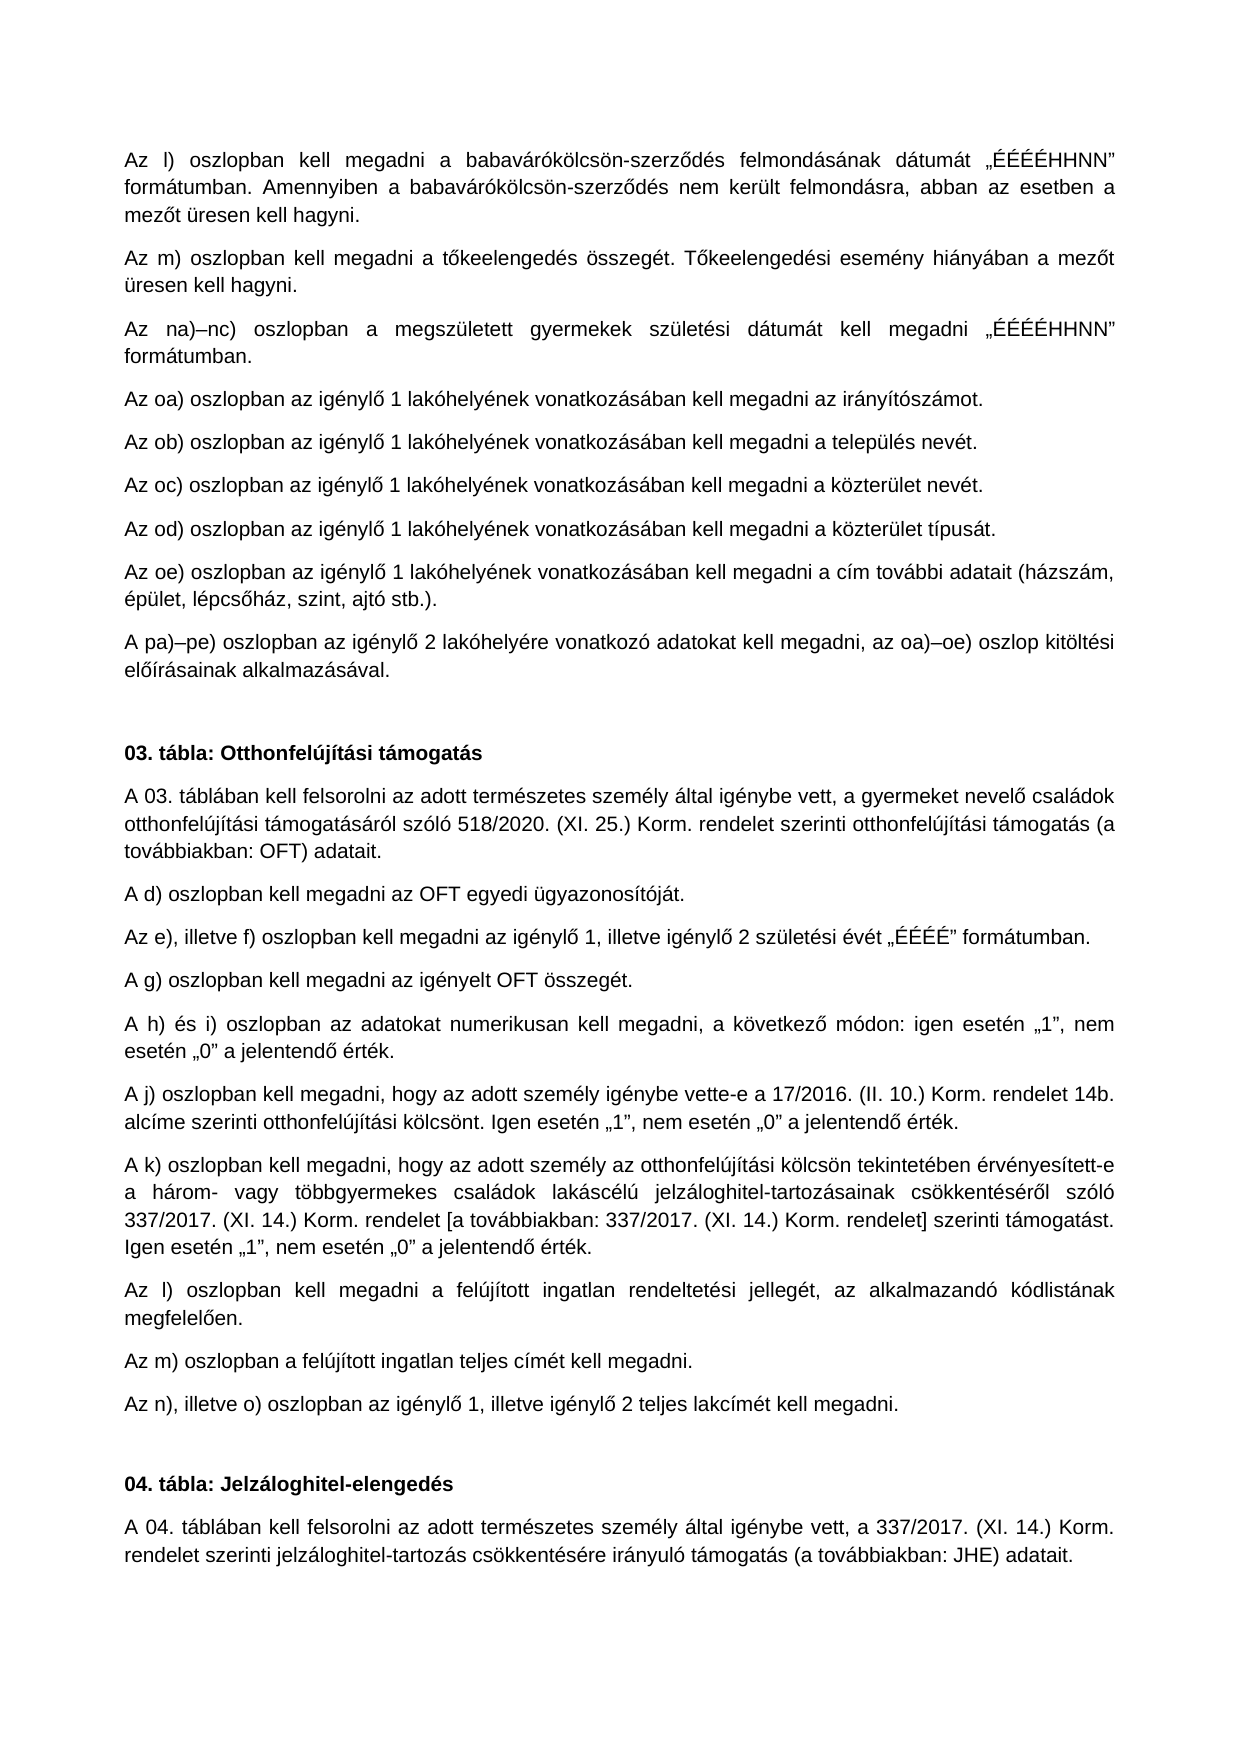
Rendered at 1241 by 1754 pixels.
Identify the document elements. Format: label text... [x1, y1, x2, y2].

text Az oc) oszlopban az igénylő 1 lakóhelyének vonatkozásában kell megadni a közterület nevét. [124, 473, 1116, 497]
text Az e), illetve f) oszlopban kell megadni az igénylő 1, illetve igénylő 2 születési évét „ÉÉÉÉ” formátumban. [124, 925, 1116, 949]
text A 04. táblában kell felsorolni az adott természetes személy által igénybe vett, a 337/2017. (XI. 14.) Korm. rendelet szerinti jelzáloghitel-tartozás csökkentésére irányuló támogatás (a továbbiakban: JHE) adatait. [124, 1515, 1116, 1567]
text Az l) oszlopban kell megadni a felújított ingatlan rendeltetési jellegét, az alkalmazandó kódlistának megfelelően. [124, 1278, 1116, 1330]
text Az n), illetve o) oszlopban az igénylő 1, illetve igénylő 2 teljes lakcímét kell megadni. [124, 1392, 1116, 1416]
text Az l) oszlopban kell megadni a babavárókölcsön-szerződés felmondásának dátumát „ÉÉÉÉHHNN” formátumban. Amennyiben a babavárókölcsön-szerződés nem került felmondásra, abban az esetben a mezőt üresen kell hagyni. [124, 148, 1116, 227]
text A h) és i) oszlopban az adatokat numerikusan kell megadni, a következő módon: igen esetén „1”, nem esetén „0” a jelentendő érték. [124, 1011, 1116, 1063]
text Az oa) oszlopban az igénylő 1 lakóhelyének vonatkozásában kell megadni az irányítószámot. [124, 387, 1116, 411]
text A g) oszlopban kell megadni az igényelt OFT összegét. [124, 968, 1116, 992]
text A pa)–pe) oszlopban az igénylő 2 lakóhelyére vonatkozó adatokat kell megadni, az oa)–oe) oszlop kitöltési előírásainak alkalmazásával. [124, 630, 1116, 682]
text 03. tábla: Otthonfelújítási támogatás [124, 741, 1116, 765]
text Az na)–nc) oszlopban a megszületett gyermekek születési dátumát kell megadni „ÉÉÉÉHHNN” formátumban. [124, 316, 1116, 368]
text Az m) oszlopban kell megadni a tőkeelengedés összegét. Tőkeelengedési esemény hiányában a mezőt üresen kell hagyni. [124, 246, 1116, 297]
text Az ob) oszlopban az igénylő 1 lakóhelyének vonatkozásában kell megadni a település nevét. [124, 430, 1116, 454]
text A j) oszlopban kell megadni, hogy az adott személy igénybe vette-e a 17/2016. (II. 10.) Korm. rendelet 14b. alcíme szerinti otthonfelújítási kölcsönt. Igen esetén „1”, nem esetén „0” a jelentendő érték. [124, 1082, 1116, 1133]
text A 03. táblában kell felsorolni az adott természetes személy által igénybe vett, a gyermeket nevelő családok otthonfelújítási támogatásáról szóló 518/2020. (XI. 25.) Korm. rendelet szerinti otthonfelújítási támogatás (a továbbiakban: OFT) adatait. [124, 784, 1116, 863]
text A d) oszlopban kell megadni az OFT egyedi ügyazonosítóját. [124, 882, 1116, 906]
text Az m) oszlopban a felújított ingatlan teljes címét kell megadni. [124, 1349, 1116, 1373]
text Az oe) oszlopban az igénylő 1 lakóhelyének vonatkozásában kell megadni a cím további adatait (házszám, épület, lépcsőház, szint, ajtó stb.). [124, 559, 1116, 611]
text Az od) oszlopban az igénylő 1 lakóhelyének vonatkozásában kell megadni a közterület típusát. [124, 516, 1116, 540]
text A k) oszlopban kell megadni, hogy az adott személy az otthonfelújítási kölcsön tekintetében érvényesített-e a három- vagy többgyermekes családok lakáscélú jelzáloghitel-tartozásainak csökkentéséről szóló 337/2017. (XI. 14.) Korm. rendelet [a továbbiakban: 337/2017. (XI. 14.) Korm. rendelet] szerinti támogatást. Igen esetén „1”, nem esetén „0” a jelentendő érték. [124, 1153, 1116, 1259]
text 04. tábla: Jelzáloghitel-elengedés [124, 1472, 1116, 1496]
